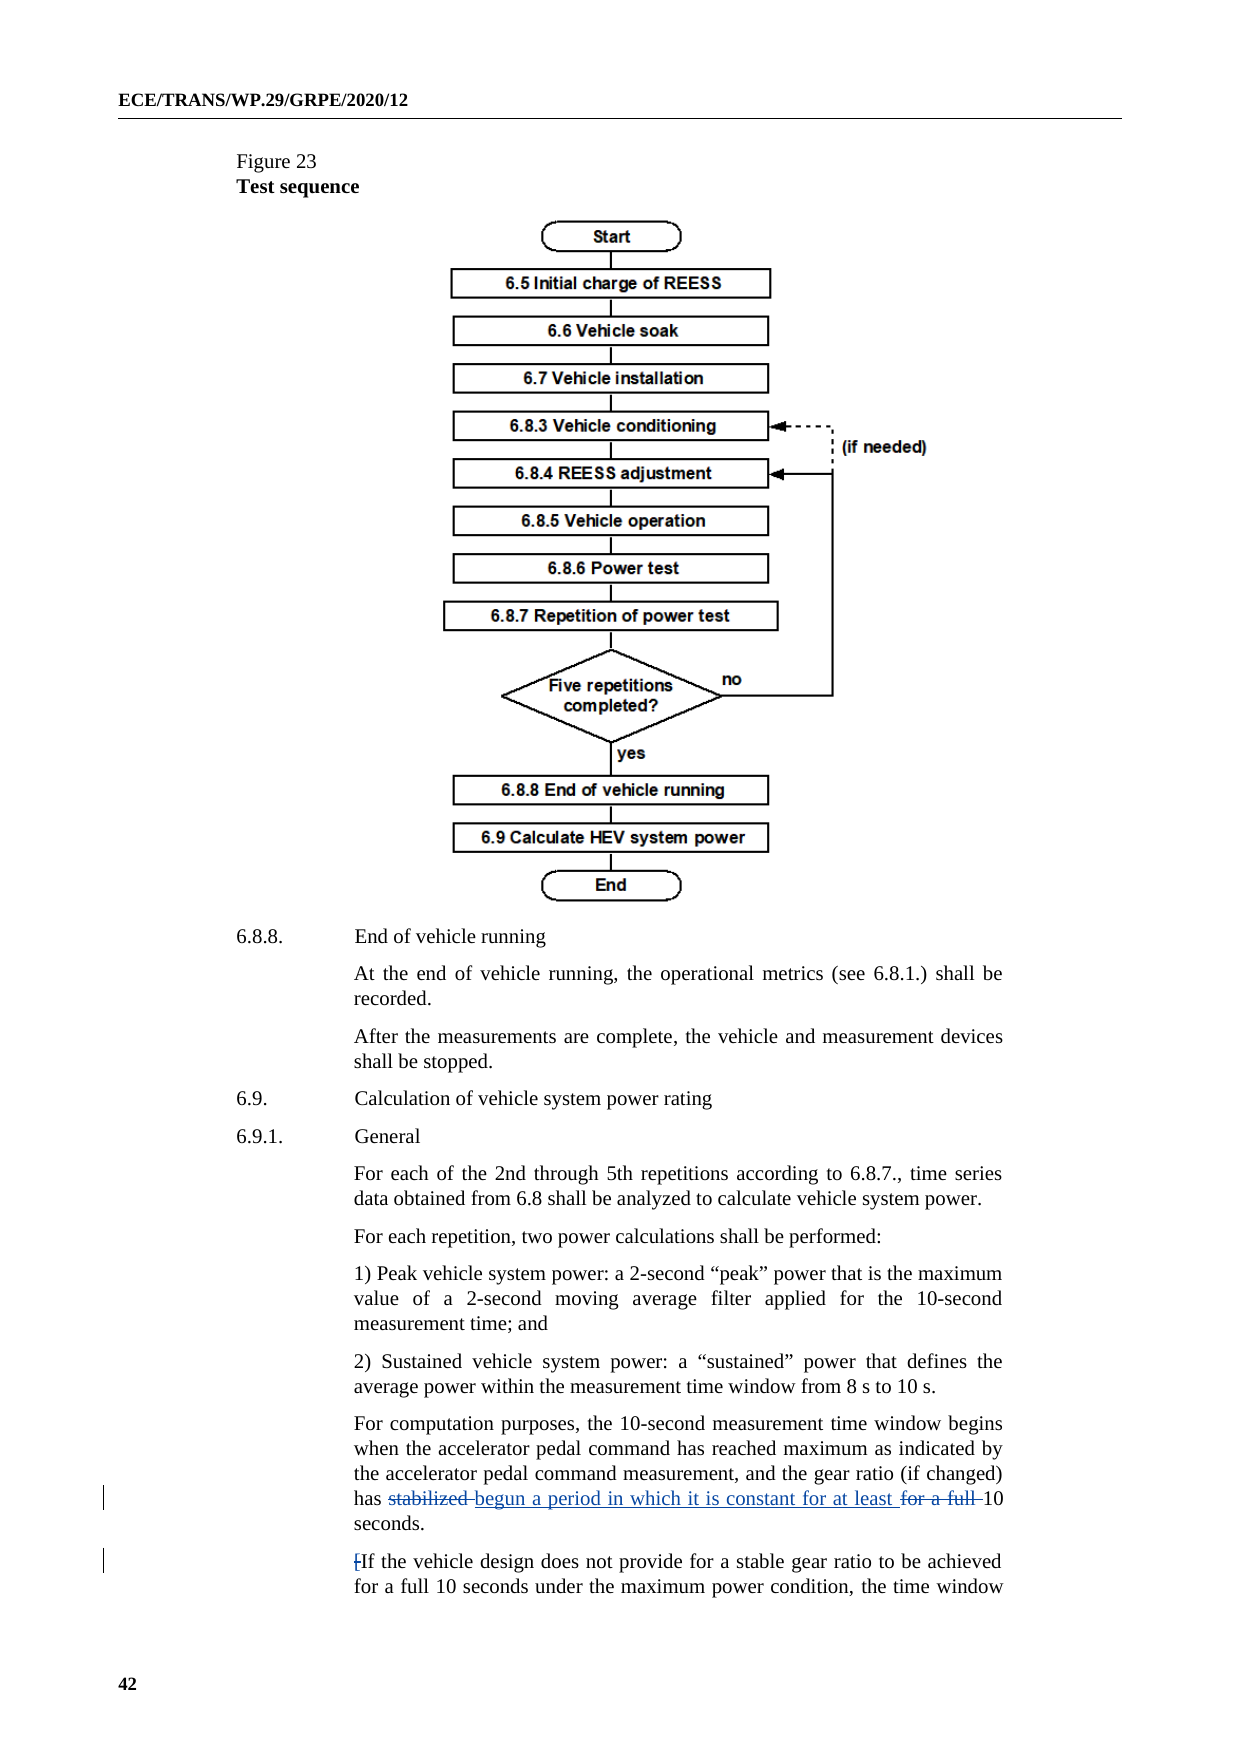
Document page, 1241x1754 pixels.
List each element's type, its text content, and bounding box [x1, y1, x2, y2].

text 6.9.1. General [236, 1123, 1004, 1148]
picture [421, 210, 936, 911]
text For each repetition, two power calculations shall be performed: [354, 1223, 1003, 1248]
text For each of the 2nd through 5th repetitions according to ‎6.8.7., time series data obtained from ‎6.8 shall be analyzed to calculate vehicle system power. [354, 1160, 1003, 1210]
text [354, 1548, 1003, 1598]
text 6.9. Calculation of vehicle system power rating [236, 1085, 1004, 1110]
text After the measurements are complete, the vehicle and measurement devices shall be stopped. [354, 1023, 1003, 1073]
text Figure 23 [236, 148, 1122, 173]
text At the end of vehicle running, the operational metrics (see ‎6.8.1.) shall be recorded. [354, 960, 1003, 1010]
text 1) Peak vehicle system power: a 2-second “peak” power that is the maximum value of a 2-second moving average filter applied for the 10-second measurement time; and [354, 1260, 1003, 1335]
text 6.8.8. End of vehicle running [236, 923, 1004, 948]
text For computation purposes, the 10-second measurement time window begins when the accelerator pedal command has reached maximum as indicated by the accelerator pedal command measurement, and the gear ratio (if changed) has 10 seconds. [354, 1410, 1003, 1535]
text Test sequence [236, 173, 1004, 198]
text 2) Sustained vehicle system power: a “sustained” power that defines the average power within the measurement time window from 8 s to 10 s. [354, 1348, 1003, 1398]
